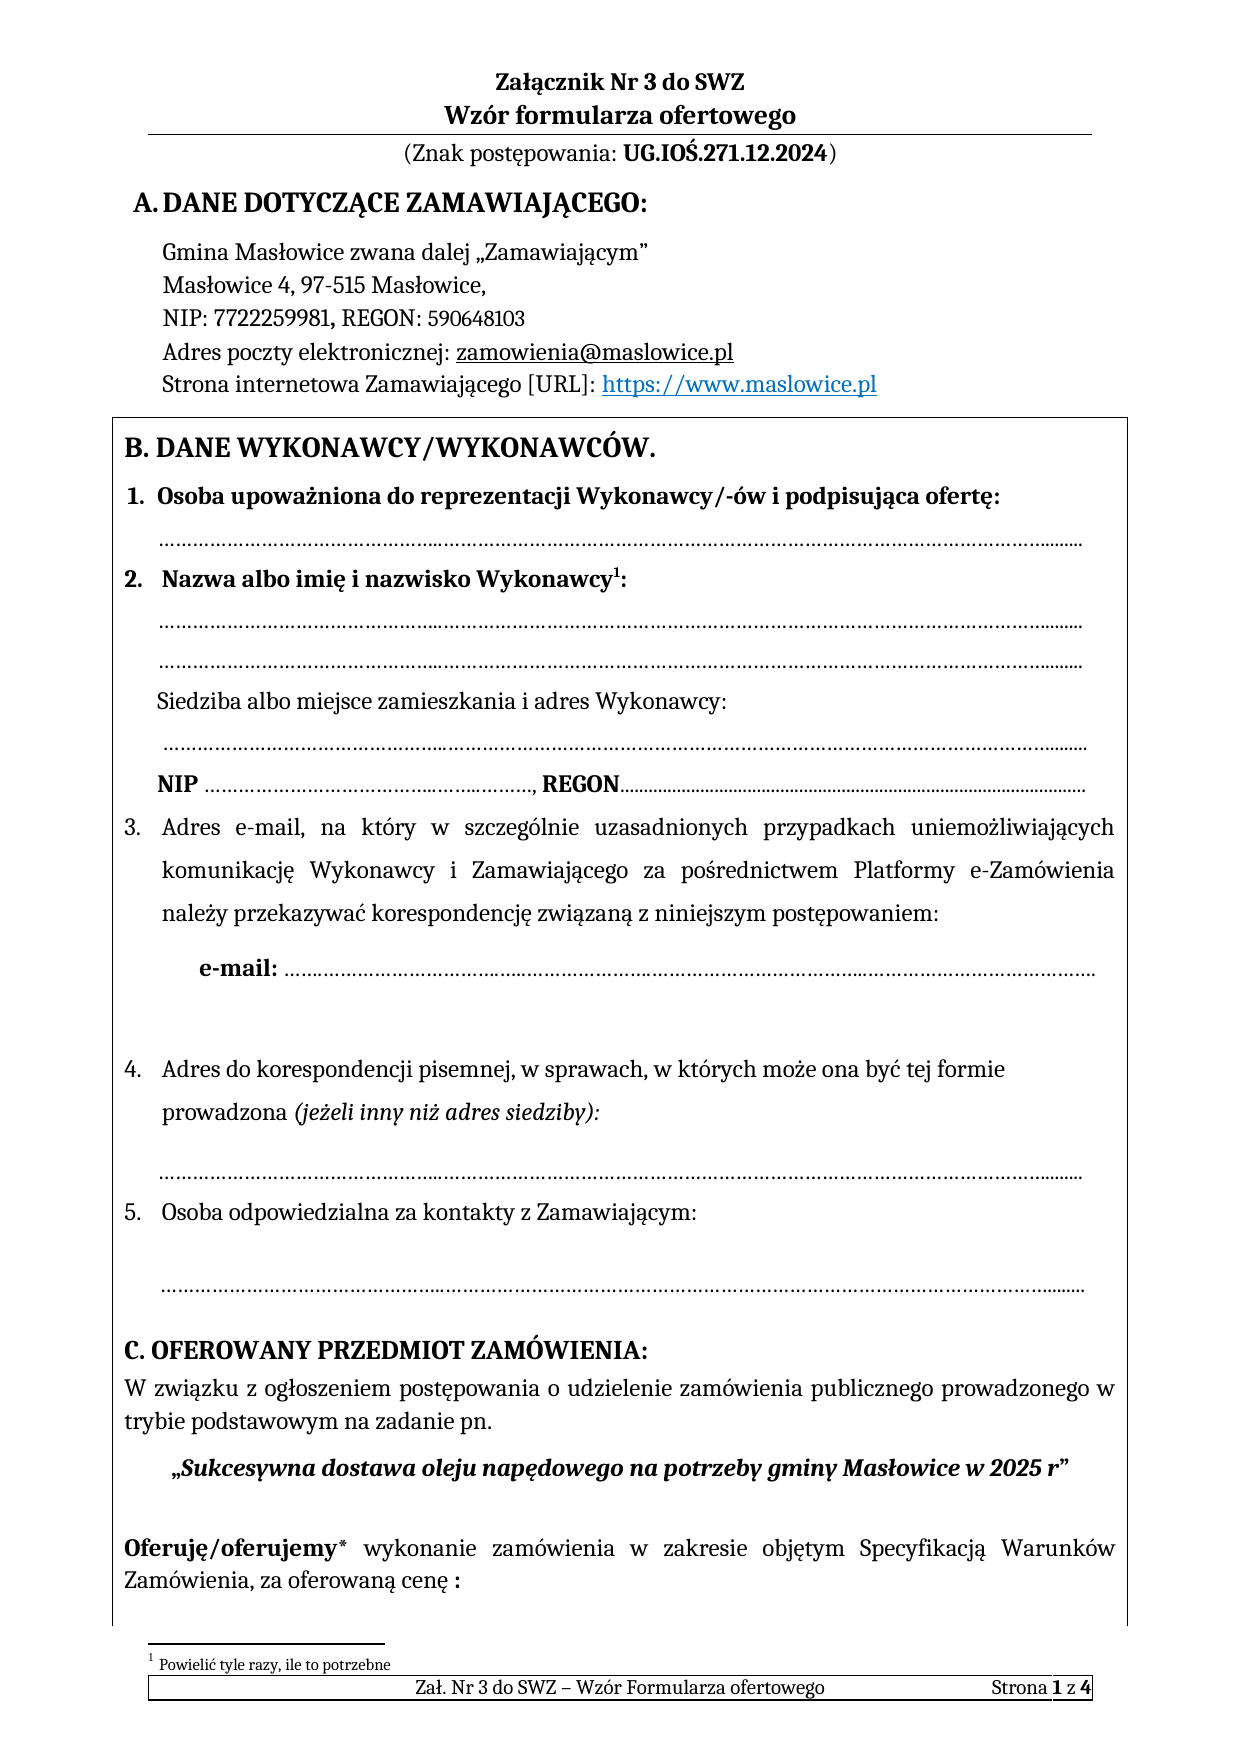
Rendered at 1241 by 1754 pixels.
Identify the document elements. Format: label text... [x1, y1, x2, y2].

text NIP: 7722259981, REGON: 590648103 [162, 304, 1092, 333]
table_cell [113, 1323, 1127, 1626]
text (Znak postępowania: UG.IOŚ.271.12.2024) [148, 139, 1092, 168]
text Wzór formularza ofertowego [148, 100, 1092, 134]
text Załącznik Nr 3 do SWZ [148, 67, 1092, 96]
text Adres poczty elektronicznej: zamowienia@maslowice.pl [162, 337, 1092, 366]
text Masłowice 4, 97-515 Masłowice, [162, 271, 1092, 300]
list DANE DOTYCZĄCE ZAMAWIAJĄCEGO: [133, 186, 1092, 219]
table_header B. DANE WYKONAWCY/WYKONAWCÓW. Osoba upoważniona do reprezentacji Wykonawcy/-ów i podpisująca ofertę: …………………………………………..……………………………………………………………………………………………........ Nazwa albo imię i nazwisko Wykonawcy: …………………………………………..……………………………………………………………………………………………........ …………………………………………..……………………………………………………………………………………………........ Siedziba albo miejsce zamieszkania i adres Wykonawcy: …………………………………………..……………………………………………………………………………………………........ NIP …………………………………..……..………, REGON................................................................................................... Adres e-mail, na który w szczególnie uzasadnionych przypadkach uniemożliwiających komunikację Wykonawcy i Zamawiającego za pośrednictwem Platformy e-Zamówienia należy przekazywać korespondencję związaną z niniejszym postępowaniem: e-mail: …….………………………….…..………………….………………………………..…………………………………. Adres do korespondencji pisemnej, w sprawach, w których może ona być tej formie prowadzona (jeżeli inny niż adres siedziby): …………………………………………..……………………………………………………………………………………………........ Osoba odpowiedzialna za kontakty z Zamawiającym: …………………………………………..……………………………………………………………………………………………........ [113, 418, 1127, 1322]
text Strona internetowa Zamawiającego [URL]: https://www.maslowice.pl [44, 370, 1092, 399]
text Gmina Masłowice zwana dalej „Zamawiającym” [162, 238, 1092, 267]
